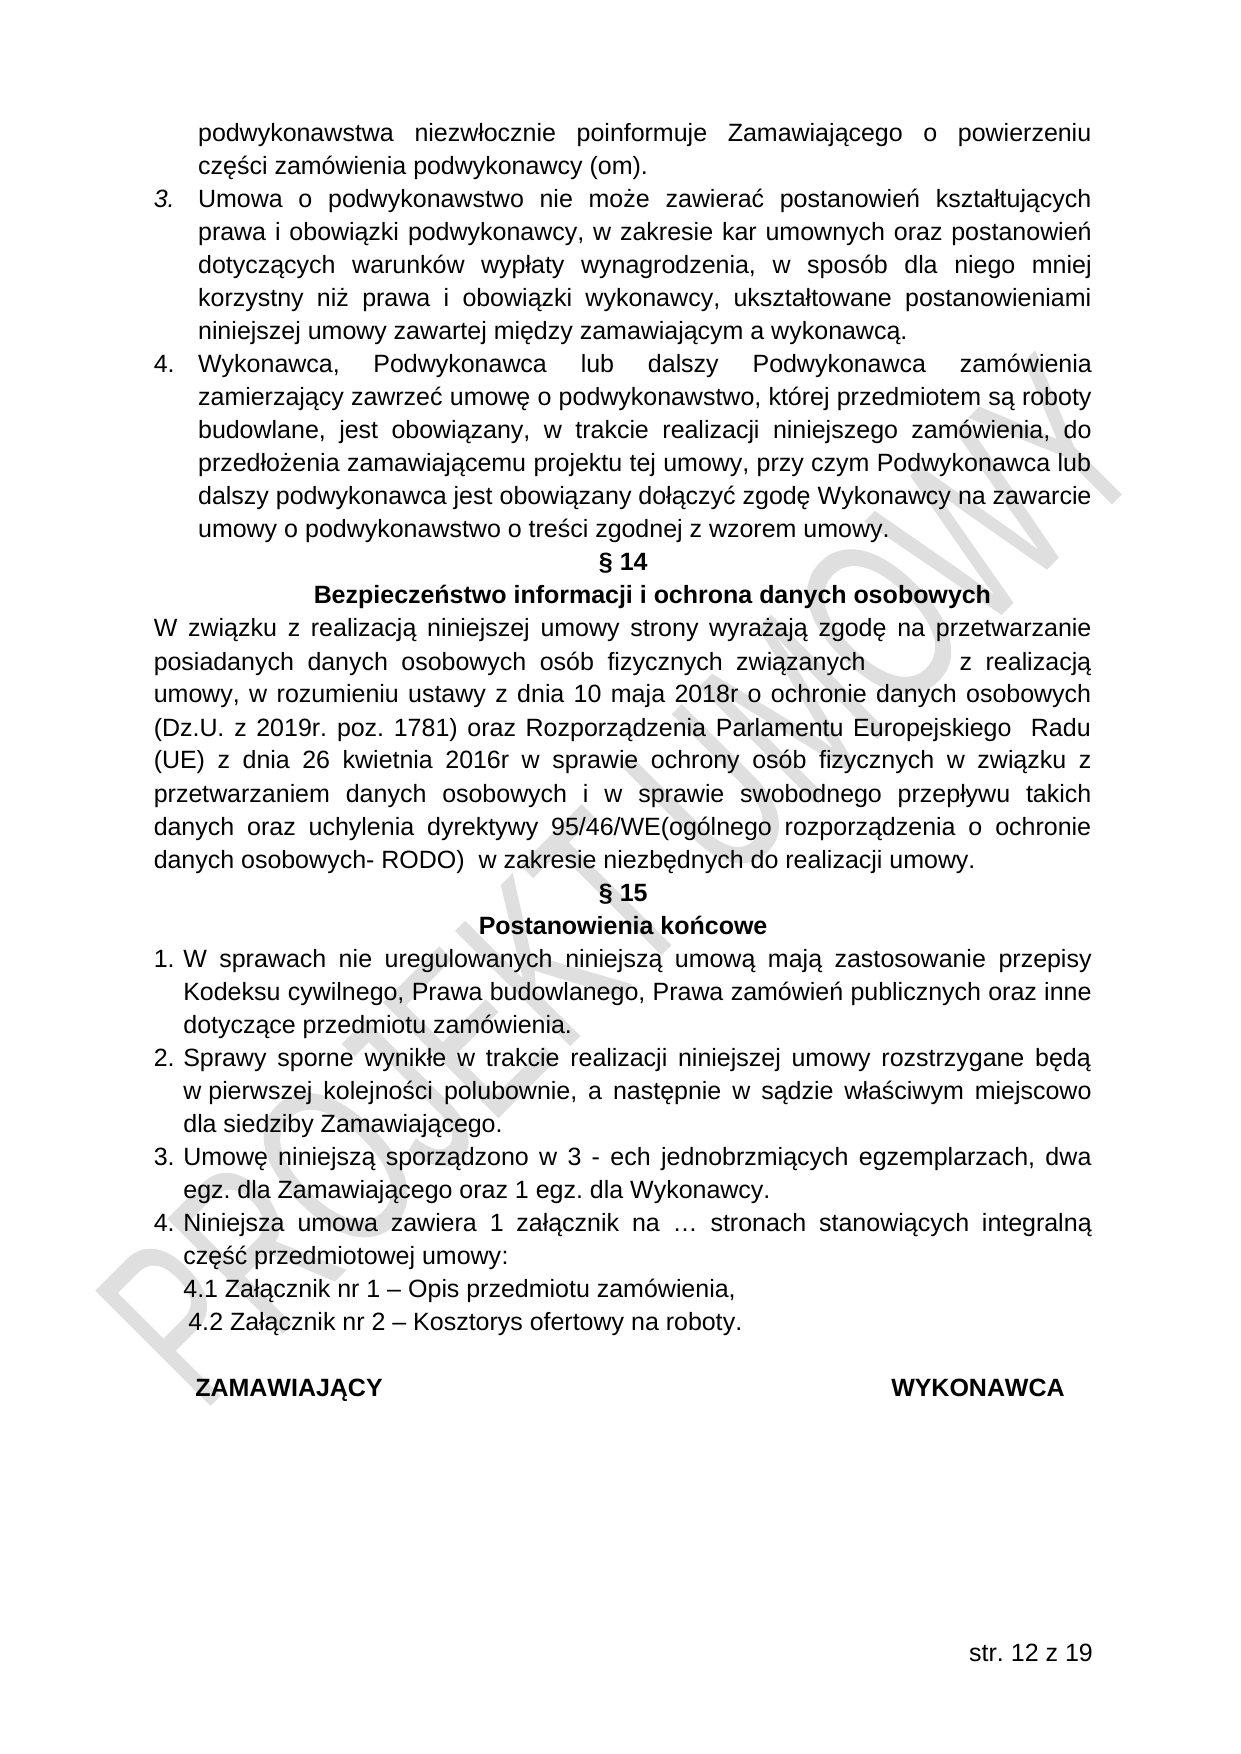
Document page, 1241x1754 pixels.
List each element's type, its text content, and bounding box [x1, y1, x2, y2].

list Bezpieczeństwo informacji i ochrona danych osobowych [213, 580, 1092, 609]
list Wykonawca, Podwykonawca lub dalszy Podwykonawca zamówienia zamierzający zawrzeć umowę o podwykonawstwo, której przedmiotem są roboty budowlane, jest obowiązany, w trakcie realizacji niniejszego zamówienia, do przedłożenia zamawiającemu projektu tej umowy, przy czym Podwykonawca lub dalszy podwykonawca jest obowiązany dołączyć zgodę Wykonawcy na zawarcie umowy o podwykonawstwo o treści zgodnej z wzorem umowy. [153, 349, 1092, 543]
text § 15 [153, 878, 1092, 906]
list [153, 118, 1092, 180]
text 4.1 Załącznik nr 1 – Opis przedmiotu zamówienia, [183, 1274, 1092, 1303]
list Umowę niniejszą sporządzono w 3 - ech jednobrzmiących egzemplarzach, dwa egz. dla Zamawiającego oraz 1 egz. dla Wykonawcy. [153, 1142, 1092, 1203]
text W związku z realizacją niniejszej umowy strony wyrażają zgodę na przetwarzanie posiadanych danych osobowych osób fizycznych związanych z realizacją umowy, w rozumieniu ustawy z dnia 10 maja 2018r o ochronie danych osobowych (Dz.U. z 2019r. poz. 1781) oraz Rozporządzenia Parlamentu Europejskiego Radu (UE) z dnia 26 kwietnia 2016r w sprawie ochrony osób fizycznych w związku z przetwarzaniem danych osobowych i w sprawie swobodnego przepływu takich danych oraz uchylenia dyrektywy 95/46/WE(ogólnego rozporządzenia o ochronie danych osobowych- RODO) w zakresie niezbędnych do realizacji umowy. [153, 613, 1092, 873]
list W sprawach nie uregulowanych niniejszą umową mają zastosowanie przepisy Kodeksu cywilnego, Prawa budowlanego, Prawa zamówień publicznych oraz inne dotyczące przedmiotu zamówienia. [153, 944, 1092, 1038]
text Postanowienia końcowe [153, 911, 1092, 939]
list Niniejsza umowa zawiera 1 załącznik na … stronach stanowiących integralną część przedmiotowej umowy: [153, 1208, 1092, 1269]
list Sprawy sporne wynikłe w trakcie realizacji niniejszej umowy rozstrzygane będą w pierwszej kolejności polubownie, a następnie w sądzie właściwym miejscowo dla siedziby Zamawiającego. [153, 1043, 1092, 1137]
list Umowa o podwykonawstwo nie może zawierać postanowień kształtujących prawa i obowiązki podwykonawcy, w zakresie kar umownych oraz postanowień dotyczących warunków wypłaty wynagrodzenia, w sposób dla niego mniej korzystny niż prawa i obowiązki wykonawcy, ukształtowane postanowieniami niniejszej umowy zawartej między zamawiającym a wykonawcą. [153, 184, 1092, 345]
text § 14 [153, 547, 1092, 576]
text ZAMAWIAJĄCY WYKONAWCA [153, 1373, 1092, 1402]
text 4.2 Załącznik nr 2 – Kosztorys ofertowy na roboty. [153, 1307, 1092, 1336]
